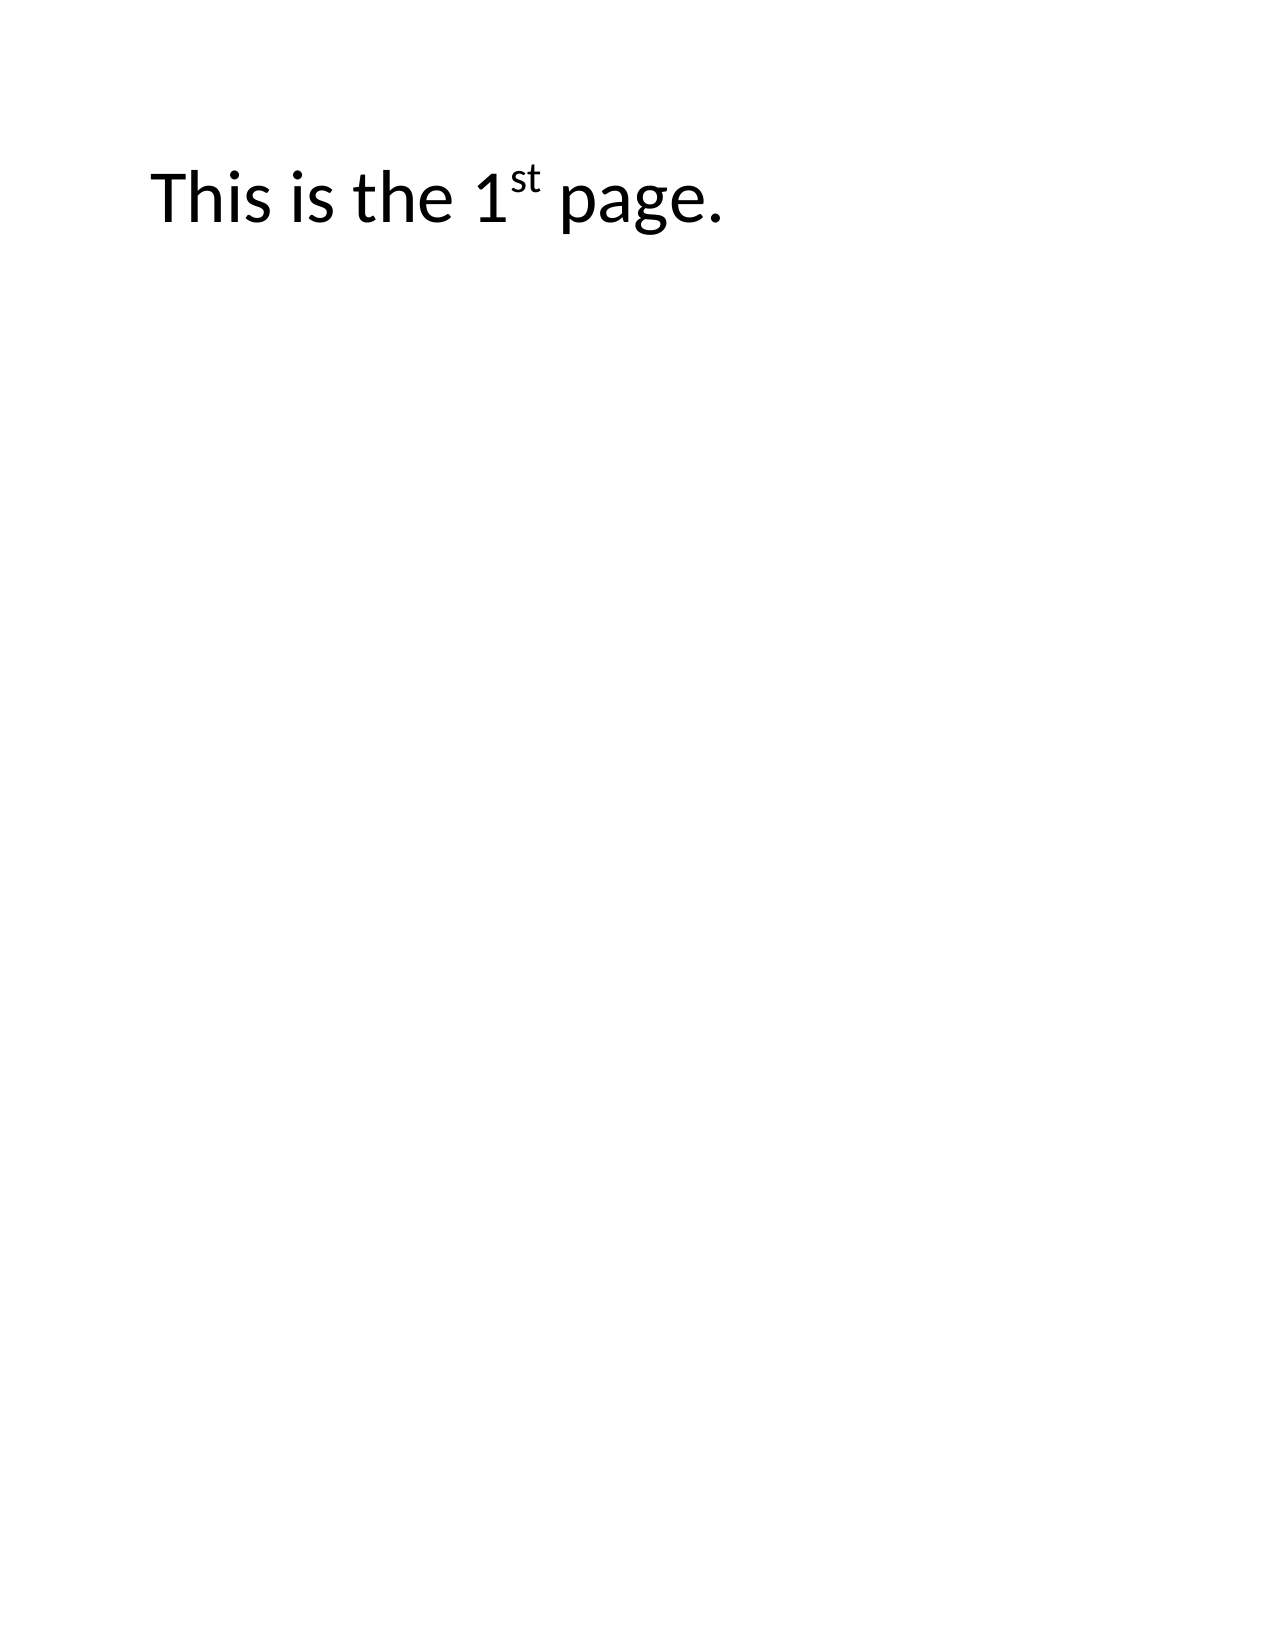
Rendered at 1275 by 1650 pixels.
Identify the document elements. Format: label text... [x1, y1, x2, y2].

text This is the 1st page. [150, 150, 1125, 242]
